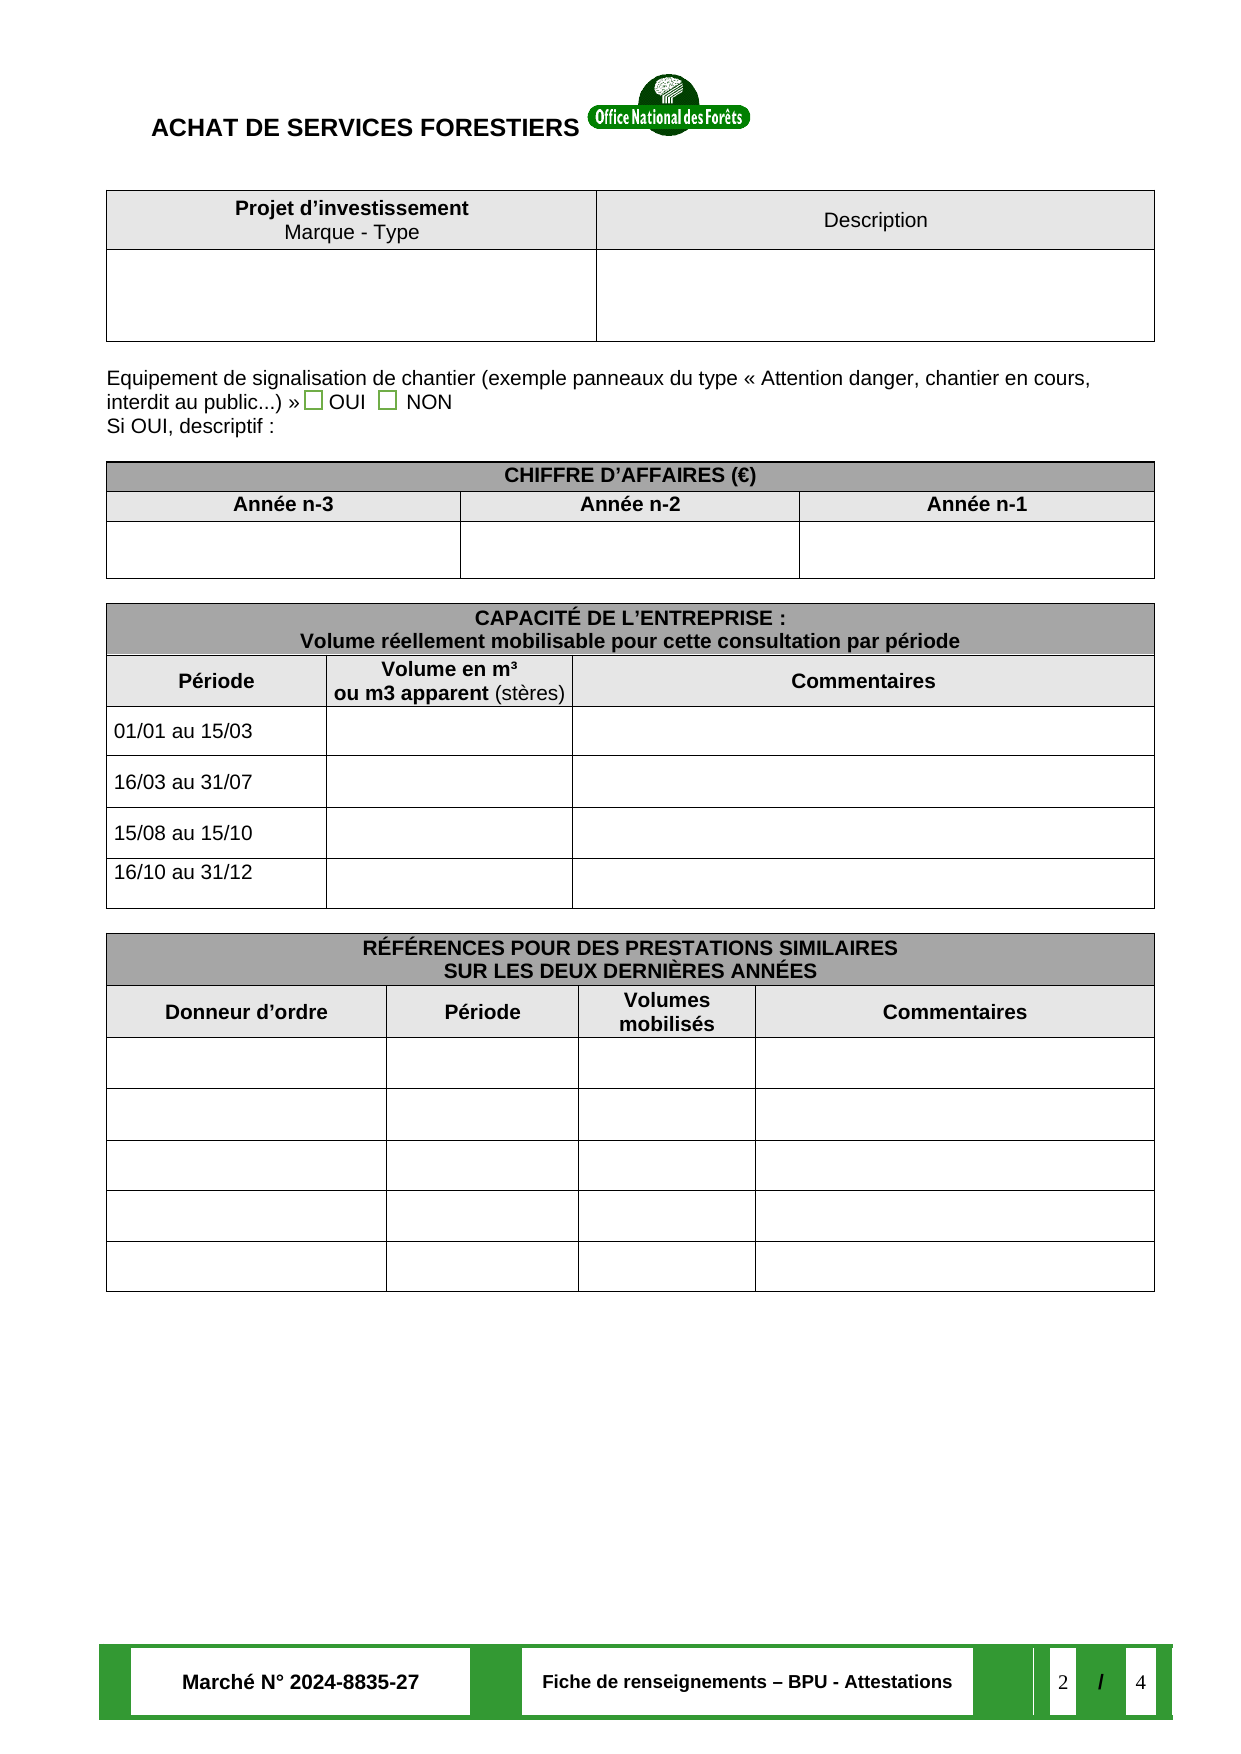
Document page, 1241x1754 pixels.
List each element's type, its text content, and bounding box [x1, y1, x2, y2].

table_cell [756, 1141, 1154, 1190]
table_cell [387, 1038, 578, 1087]
text Equipement de signalisation de chantier (exemple panneaux du type « Attention danger, chantier en cours, interdit au public...) » : OUI NON [106, 366, 1134, 413]
table_cell 16/03 au 31/07 [107, 756, 326, 807]
table_cell Commentaires [756, 986, 1154, 1037]
table_cell 15/08 au 15/10 [107, 808, 326, 858]
table_cell [573, 859, 1154, 908]
table_cell [107, 1191, 386, 1241]
table_cell [573, 756, 1154, 807]
table_cell [756, 1191, 1154, 1241]
table_cell [387, 1141, 578, 1190]
table_header Projet d’investissement Marque - Type [107, 191, 596, 249]
table_header Description [597, 191, 1154, 249]
table_cell [756, 1242, 1154, 1291]
table_header CHIFFRE D’AFFAIRES (€) [107, 463, 1154, 491]
table_cell [573, 808, 1154, 858]
picture [586, 73, 751, 137]
table_cell [756, 1038, 1154, 1087]
table_cell [327, 859, 572, 908]
table_header CAPACITÉ DE L’ENTREPRISE : Volume réellement mobilisable pour cette consultation par période [107, 604, 1154, 654]
text Si OUI, descriptif : [106, 413, 1134, 437]
table_cell [327, 756, 572, 807]
table_cell [579, 1242, 755, 1291]
table_cell Donneur d’ordre [107, 986, 386, 1037]
table_cell [579, 1141, 755, 1190]
table_cell [579, 1038, 755, 1087]
table_cell [579, 1191, 755, 1241]
table_cell Année n-3 [107, 492, 460, 521]
table_cell Période [107, 656, 326, 706]
table_cell [387, 1089, 578, 1140]
table_cell [597, 250, 1154, 341]
table_header RÉFÉRENCES POUR DES PRESTATIONS SIMILAIRES SUR LES DEUX DERNIÈRES ANNÉES [107, 934, 1154, 985]
table_cell [107, 250, 596, 341]
table_cell Année n-1 [800, 492, 1154, 521]
table_cell [327, 707, 572, 755]
table_cell [107, 1089, 386, 1140]
table_cell [461, 522, 799, 578]
table_cell [107, 522, 460, 578]
table_cell [387, 1191, 578, 1241]
table_cell Année n-2 [461, 492, 799, 521]
table_cell 01/01 au 15/03 [107, 707, 326, 755]
table_cell Commentaires [573, 656, 1154, 706]
table_cell [107, 1038, 386, 1087]
table_cell Volumes mobilisés [579, 986, 755, 1037]
table_cell [800, 522, 1154, 578]
table_cell [756, 1089, 1154, 1140]
table_cell Volume en m³ ou m3 apparent (stères) [327, 656, 572, 706]
table_cell [327, 808, 572, 858]
table_cell 16/10 au 31/12 [107, 859, 326, 908]
table_cell [107, 1141, 386, 1190]
table_cell [387, 1242, 578, 1291]
table_cell [107, 1242, 386, 1291]
table_cell Période [387, 986, 578, 1037]
table_cell [579, 1089, 755, 1140]
table_cell [573, 707, 1154, 755]
